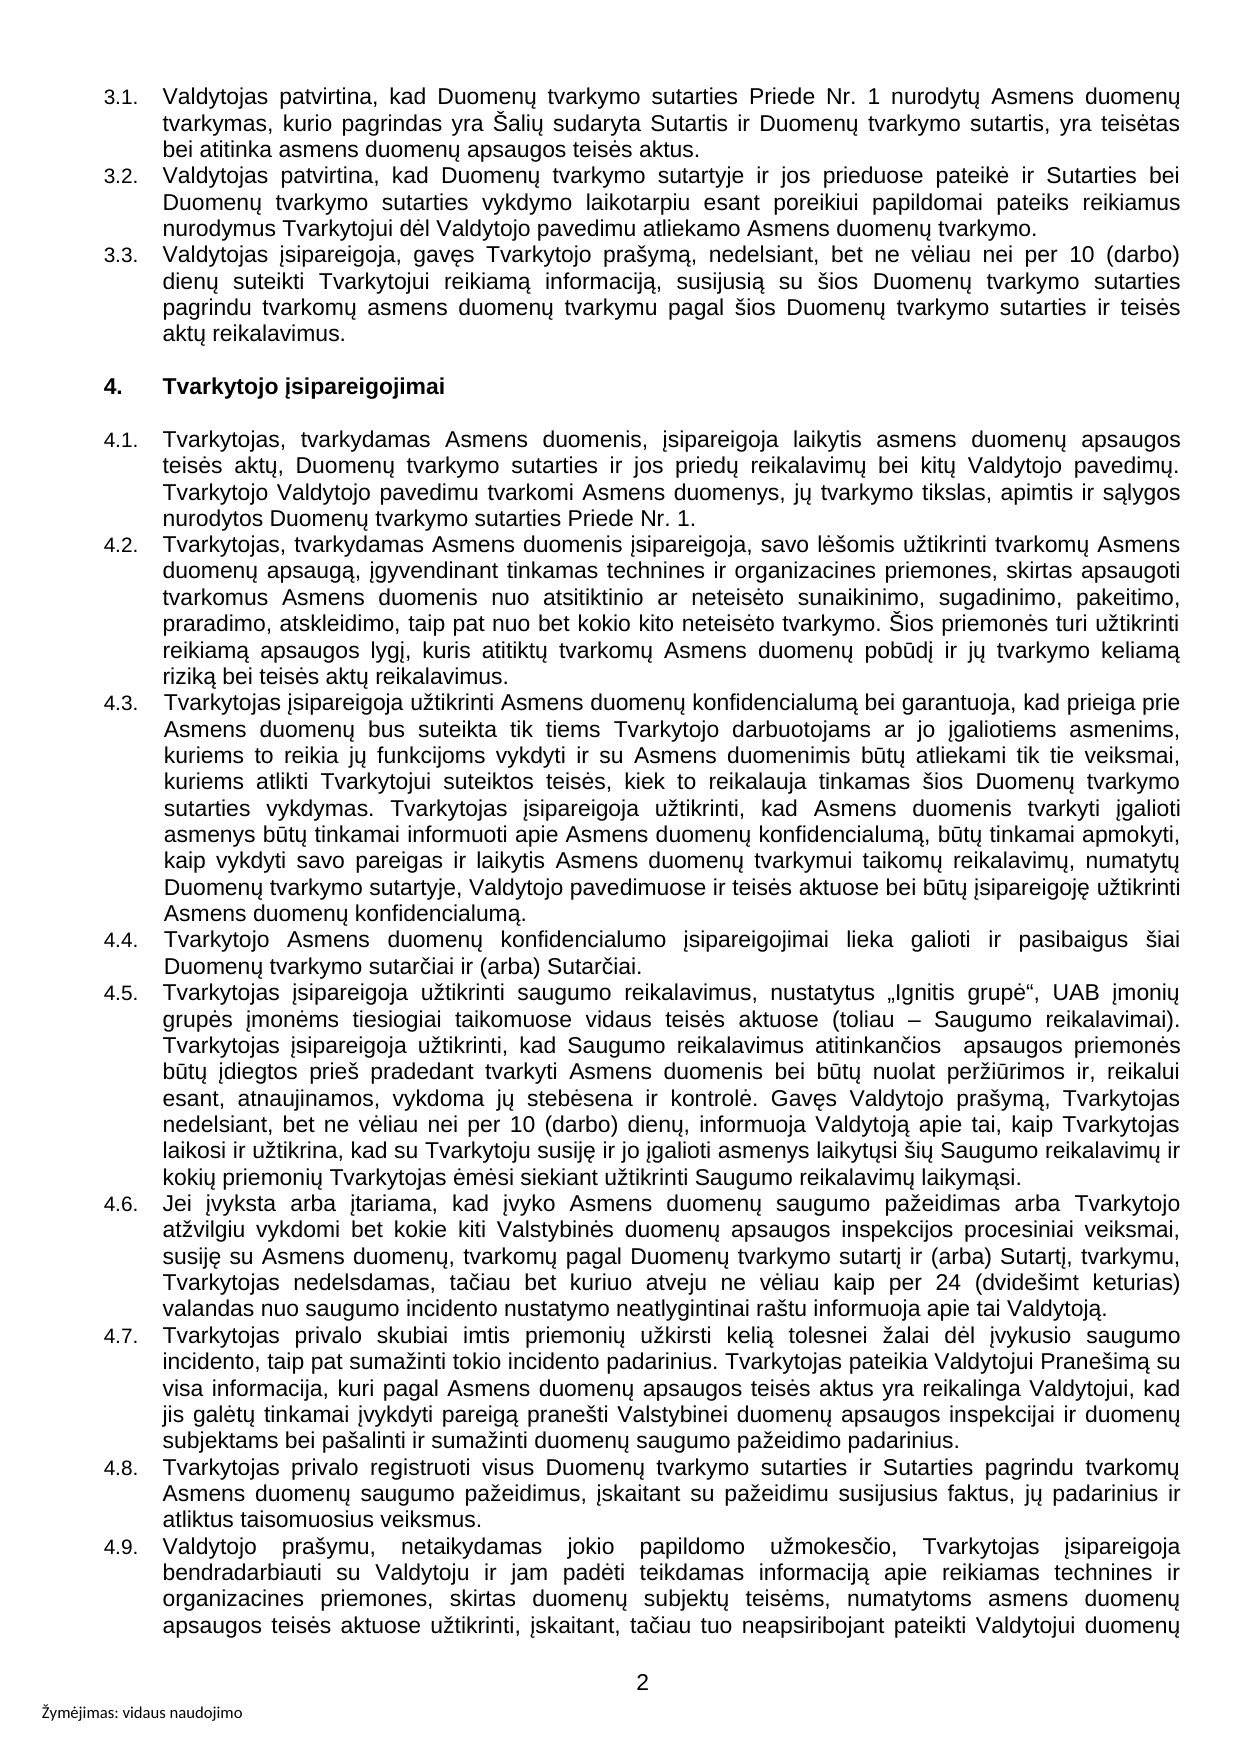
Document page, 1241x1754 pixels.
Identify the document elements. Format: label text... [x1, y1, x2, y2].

subtitle Jei įvyksta arba įtariama, kad įvyko Asmens duomenų saugumo pažeidimas arba Tvarkytojo atžvilgiu vykdomi bet kokie kiti Valstybinės duomenų apsaugos inspekcijos procesiniai veiksmai, susiję su Asmens duomenų, tvarkomų pagal Duomenų tvarkymo sutartį ir (arba) Sutartį, tvarkymu, Tvarkytojas nedelsdamas, tačiau bet kuriuo atveju ne vėliau kaip per 24 (dvidešimt keturias) valandas nuo saugumo incidento nustatymo neatlygintinai raštu informuoja apie tai Valdytoją. [103, 1190, 1181, 1322]
subtitle Tvarkytojas įsipareigoja užtikrinti Asmens duomenų konfidencialumą bei garantuoja, kad prieiga prie Asmens duomenų bus suteikta tik tiems Tvarkytojo darbuotojams ar jo įgaliotiems asmenims, kuriems to reikia jų funkcijoms vykdyti ir su Asmens duomenimis būtų atliekami tik tie veiksmai, kuriems atlikti Tvarkytojui suteiktos teisės, kiek to reikalauja tinkamas šios Duomenų tvarkymo sutarties vykdymas. Tvarkytojas įsipareigoja užtikrinti, kad Asmens duomenis tvarkyti įgalioti asmenys būtų tinkamai informuoti apie Asmens duomenų konfidencialumą, būtų tinkamai apmokyti, kaip vykdyti savo pareigas ir laikytis Asmens duomenų tvarkymui taikomų reikalavimų, numatytų Duomenų tvarkymo sutartyje, Valdytojo pavedimuose ir teisės aktuose bei būtų įsipareigoję užtikrinti Asmens duomenų konfidencialumą. [103, 689, 1181, 926]
subtitle Tvarkytojas, tvarkydamas Asmens duomenis, įsipareigoja laikytis asmens duomenų apsaugos teisės aktų, Duomenų tvarkymo sutarties ir jos priedų reikalavimų bei kitų Valdytojo pavedimų. Tvarkytojo Valdytojo pavedimu tvarkomi Asmens duomenys, jų tvarkymo tikslas, apimtis ir sąlygos nurodytos Duomenų tvarkymo sutarties Priede Nr. 1. [103, 426, 1181, 531]
subtitle Tvarkytojas, tvarkydamas Asmens duomenis įsipareigoja, savo lėšomis užtikrinti tvarkomų Asmens duomenų apsaugą, įgyvendinant tinkamas technines ir organizacines priemones, skirtas apsaugoti tvarkomus Asmens duomenis nuo atsitiktinio ar neteisėto sunaikinimo, sugadinimo, pakeitimo, praradimo, atskleidimo, taip pat nuo bet kokio kito neteisėto tvarkymo. Šios priemonės turi užtikrinti reikiamą apsaugos lygį, kuris atitiktų tvarkomų Asmens duomenų pobūdį ir jų tvarkymo keliamą riziką bei teisės aktų reikalavimus. [103, 531, 1181, 689]
subtitle Tvarkytojas privalo skubiai imtis priemonių užkirsti kelią tolesnei žalai dėl įvykusio saugumo incidento, taip pat sumažinti tokio incidento padarinius. Tvarkytojas pateikia Valdytojui Pranešimą su visa informacija, kuri pagal Asmens duomenų apsaugos teisės aktus yra reikalinga Valdytojui, kad jis galėtų tinkamai įvykdyti pareigą pranešti Valstybinei duomenų apsaugos inspekcijai ir duomenų subjektams bei pašalinti ir sumažinti duomenų saugumo pažeidimo padarinius. [103, 1322, 1181, 1453]
subtitle Tvarkytojas įsipareigoja užtikrinti saugumo reikalavimus, nustatytus „Ignitis grupė“, UAB įmonių grupės įmonėms tiesiogiai taikomuose vidaus teisės aktuose (toliau – Saugumo reikalavimai). Tvarkytojas įsipareigoja užtikrinti, kad Saugumo reikalavimus atitinkančios apsaugos priemonės būtų įdiegtos prieš pradedant tvarkyti Asmens duomenis bei būtų nuolat peržiūrimos ir, reikalui esant, atnaujinamos, vykdoma jų stebėsena ir kontrolė. Gavęs Valdytojo prašymą, Tvarkytojas nedelsiant, bet ne vėliau nei per 10 (darbo) dienų, informuoja Valdytoją apie tai, kaip Tvarkytojas laikosi ir užtikrina, kad su Tvarkytoju susiję ir jo įgalioti asmenys laikytųsi šių Saugumo reikalavimų ir kokių priemonių Tvarkytojas ėmėsi siekiant užtikrinti Saugumo reikalavimų laikymąsi. [103, 979, 1181, 1190]
subtitle Tvarkytojo Asmens duomenų konfidencialumo įsipareigojimai lieka galioti ir pasibaigus šiai Duomenų tvarkymo sutarčiai ir (arba) Sutarčiai. [103, 926, 1181, 979]
subtitle Tvarkytojo įsipareigojimai [103, 373, 1181, 399]
subtitle Valdytojas patvirtina, kad Duomenų tvarkymo sutarties Priede Nr. 1 nurodytų Asmens duomenų tvarkymas, kurio pagrindas yra Šalių sudaryta Sutartis ir Duomenų tvarkymo sutartis, yra teisėtas bei atitinka asmens duomenų apsaugos teisės aktus. [103, 83, 1181, 162]
subtitle Valdytojas patvirtina, kad Duomenų tvarkymo sutartyje ir jos prieduose pateikė ir Sutarties bei Duomenų tvarkymo sutarties vykdymo laikotarpiu esant poreikiui papildomai pateiks reikiamus nurodymus Tvarkytojui dėl Valdytojo pavedimu atliekamo Asmens duomenų tvarkymo. [103, 162, 1181, 241]
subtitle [103, 1533, 1181, 1638]
subtitle Tvarkytojas privalo registruoti visus Duomenų tvarkymo sutarties ir Sutarties pagrindu tvarkomų Asmens duomenų saugumo pažeidimus, įskaitant su pažeidimu susijusius faktus, jų padarinius ir atliktus taisomuosius veiksmus. [103, 1453, 1181, 1533]
subtitle Valdytojas įsipareigoja, gavęs Tvarkytojo prašymą, nedelsiant, bet ne vėliau nei per 10 (darbo) dienų suteikti Tvarkytojui reikiamą informaciją, susijusią su šios Duomenų tvarkymo sutarties pagrindu tvarkomų asmens duomenų tvarkymu pagal šios Duomenų tvarkymo sutarties ir teisės aktų reikalavimus. [103, 241, 1181, 347]
